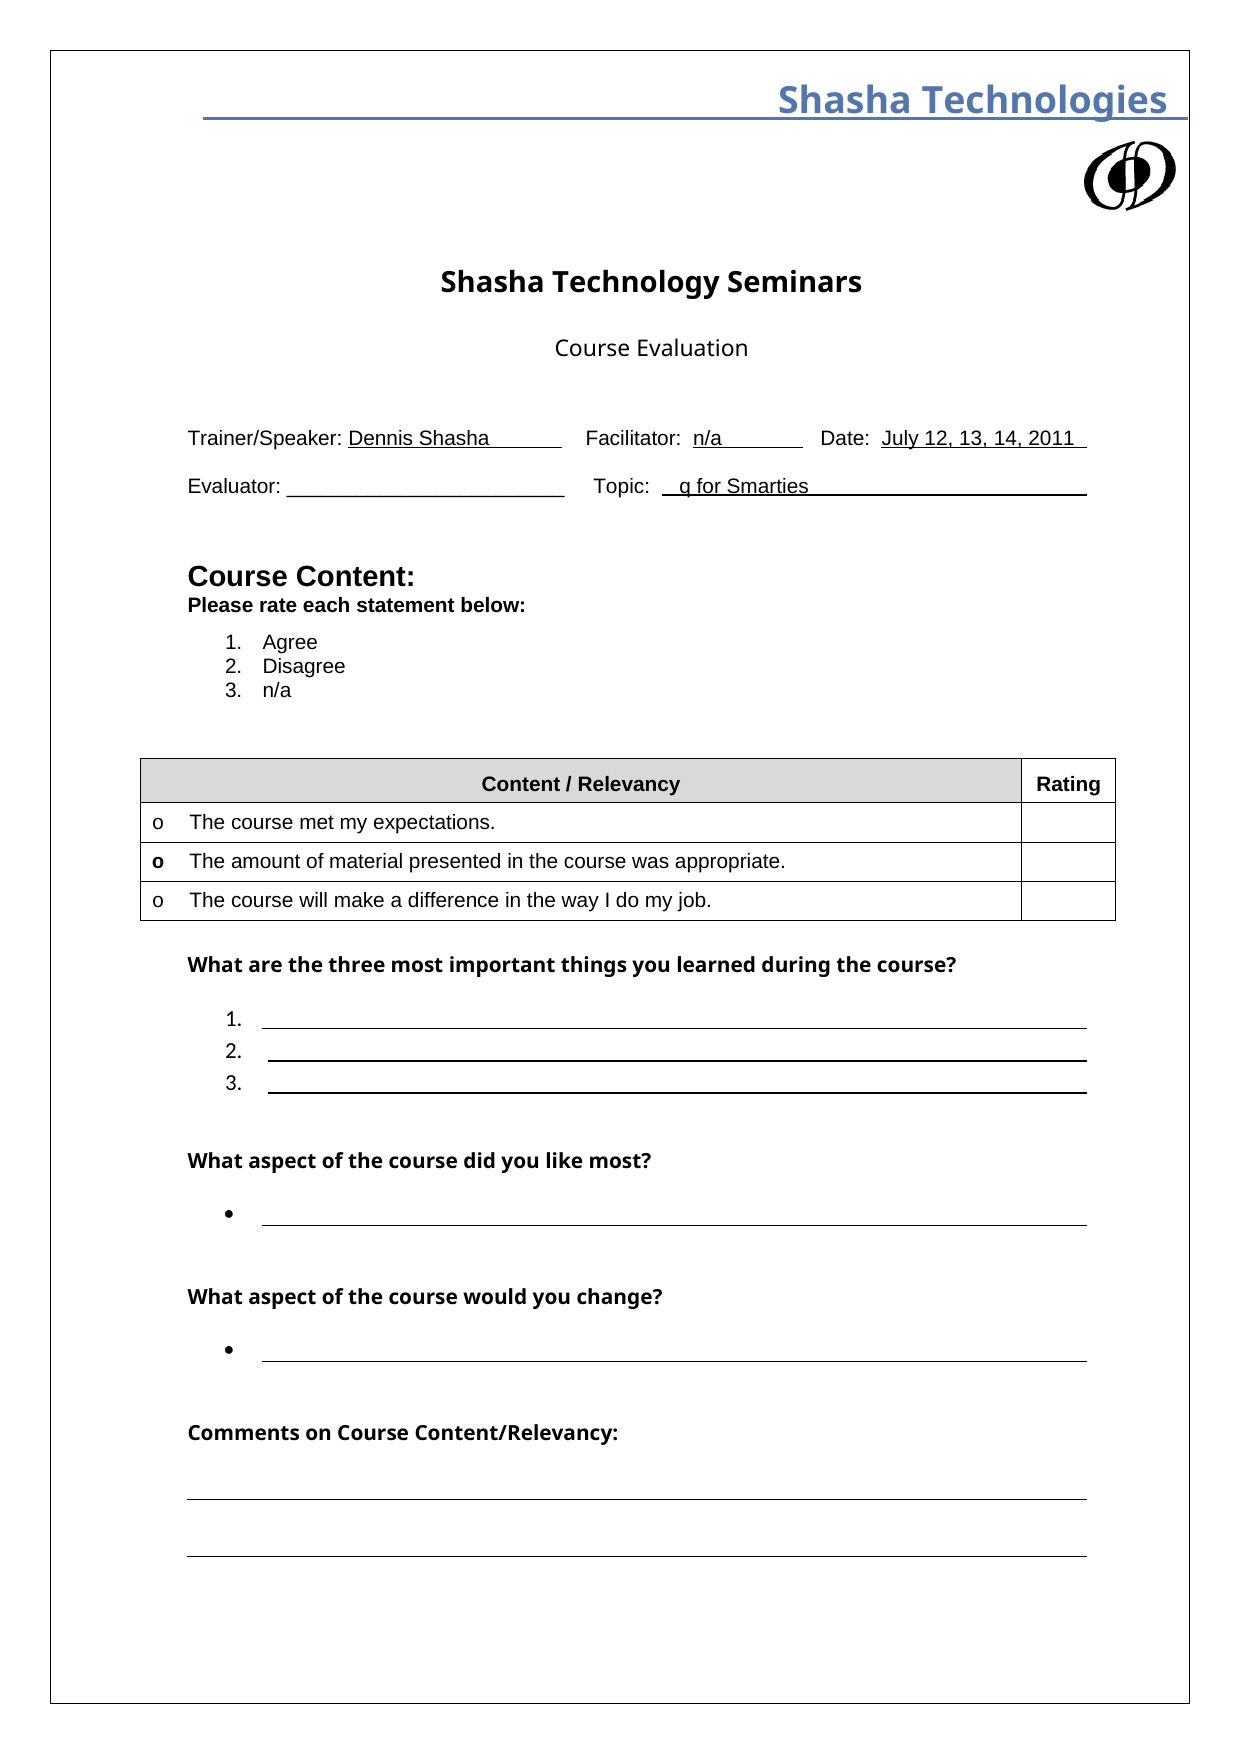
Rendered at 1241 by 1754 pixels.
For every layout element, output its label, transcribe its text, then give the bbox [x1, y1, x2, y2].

list Disagree [225, 653, 1116, 677]
title What aspect of the course would you change? [187, 1282, 1116, 1311]
table_cell The course will make a difference in the way I do my job. [141, 882, 1021, 920]
title What are the three most important things you learned during the course? [187, 950, 1116, 978]
text Evaluator: ________________________ Topic: q for Smarties [187, 473, 1116, 497]
table_cell The amount of material presented in the course was appropriate. [141, 843, 1021, 881]
text Please rate each statement below: [187, 593, 1116, 617]
table_cell The course met my expectations. [141, 803, 1021, 842]
table_header Content / Relevancy [141, 759, 1021, 802]
title Course Content: [187, 559, 1116, 593]
title What aspect of the course did you like most? [187, 1147, 1116, 1175]
picture [1068, 125, 1188, 231]
table_cell [1022, 803, 1115, 842]
table_cell [1022, 843, 1115, 881]
text Trainer/Speaker: Dennis Shasha Facilitator: n/a Date: July 12, 13, 14, 2011 [187, 426, 1116, 449]
list Agree [225, 629, 1116, 653]
table_cell [1022, 882, 1115, 920]
title Course Evaluation [187, 332, 1116, 363]
title Comments on Course Content/Relevancy: [187, 1418, 1116, 1446]
table_header Rating [1022, 759, 1115, 802]
list n/a [225, 677, 1116, 701]
text Shasha Technology Seminars [187, 261, 1116, 301]
